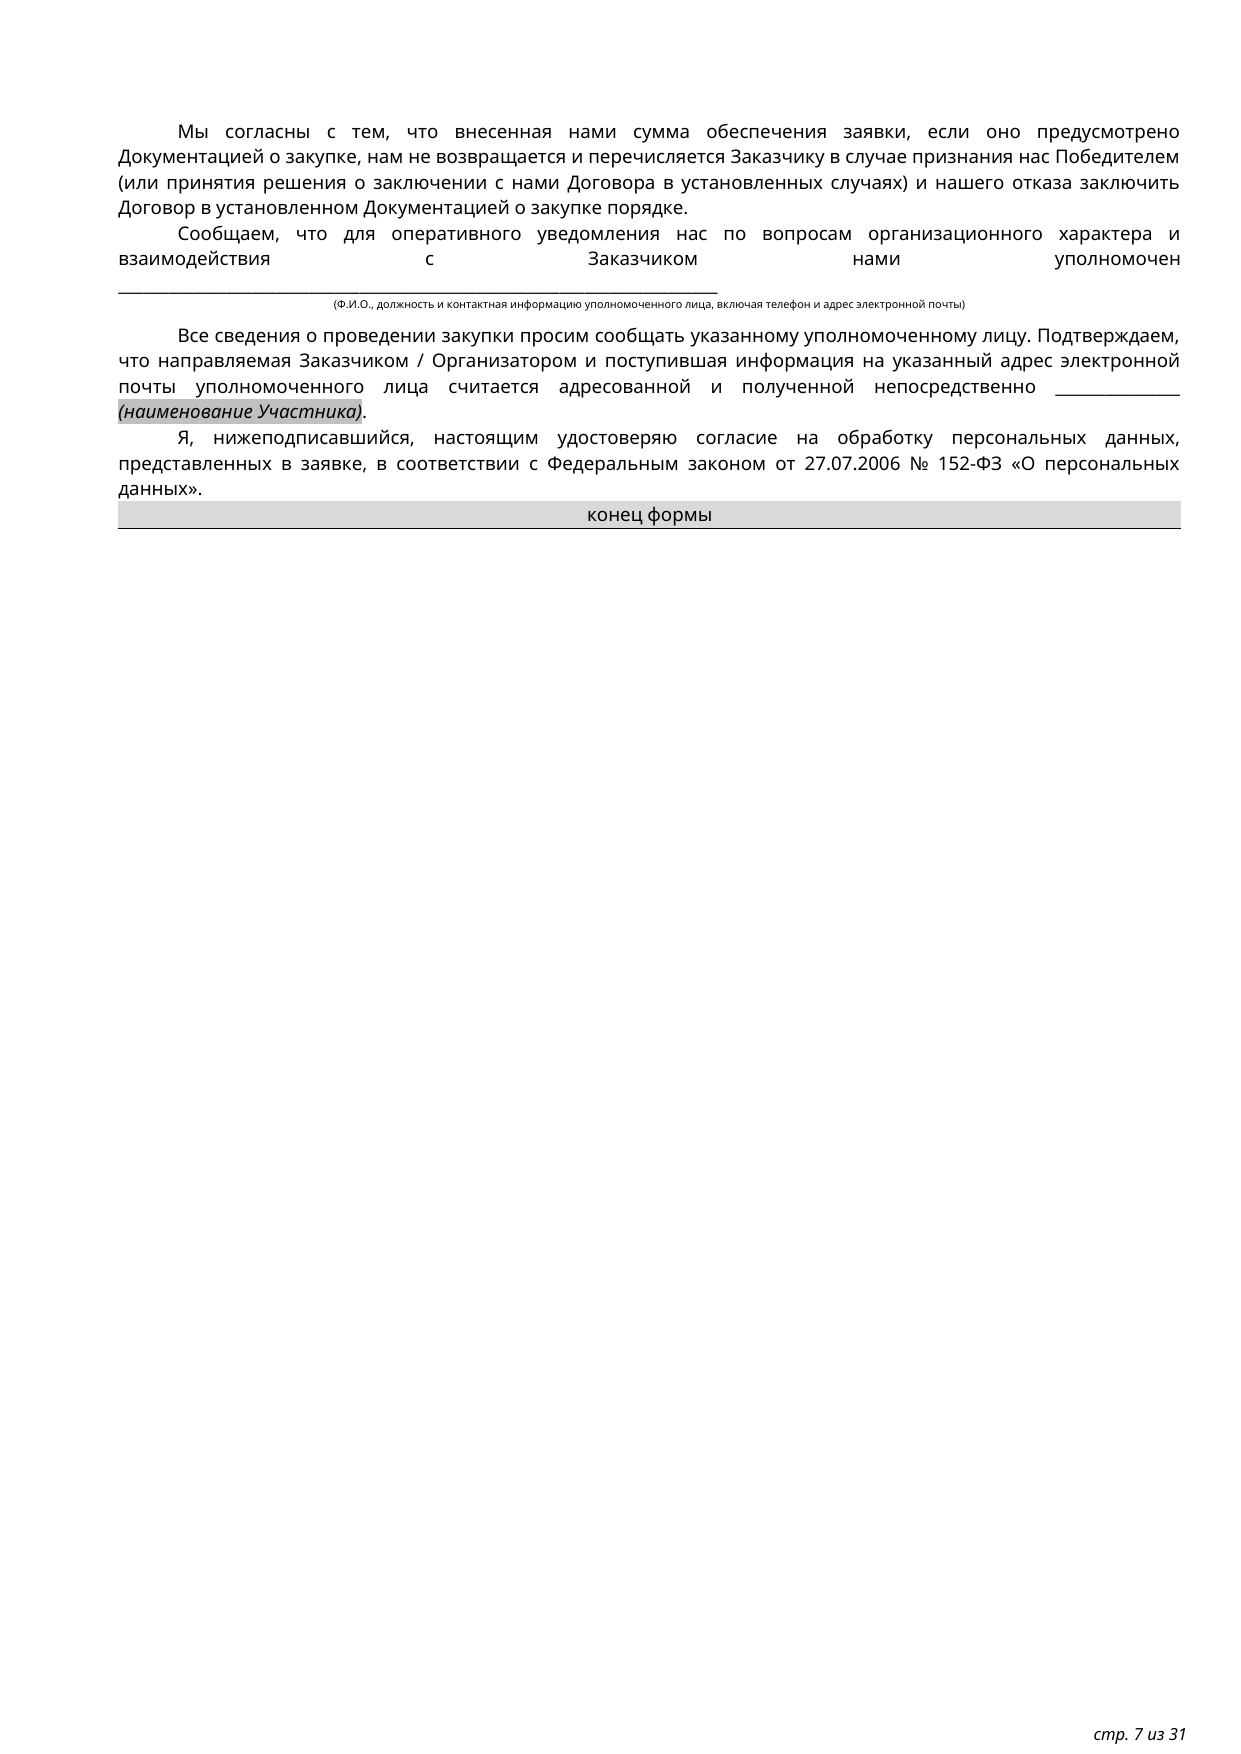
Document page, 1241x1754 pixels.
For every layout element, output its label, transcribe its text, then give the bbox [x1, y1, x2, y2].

text Все сведения о проведении закупки просим сообщать указанному уполномоченному лицу. Подтверждаем, что направляемая Заказчиком / Организатором и поступившая информация на указанный адрес электронной почты уполномоченного лица считается адресованной и полученной непосредственно _______________ (наименование Участника). [118, 322, 1181, 424]
text (Ф.И.О., должность и контактная информацию уполномоченного лица, включая телефон и адрес электронной почты) [118, 297, 1181, 322]
text Мы согласны с тем, что внесенная нами сумма обеспечения заявки, если оно предусмотрено Документацией о закупке, нам не возвращается и перечисляется Заказчику в случае признания нас Победителем (или принятия решения о заключении с нами Договора в установленных случаях) и нашего отказа заключить Договор в установленном Документацией о закупке порядке. [118, 118, 1181, 220]
text Сообщаем, что для оперативного уведомления нас по вопросам организационного характера и взаимодействия с Заказчиком нами уполномочен ________________________________________________________________________ [118, 220, 1181, 297]
text конец формы [118, 501, 1181, 528]
text Я, нижеподписавшийся, настоящим удостоверяю согласие на обработку персональных данных, представленных в заявке, в соответствии с Федеральным законом от 27.07.2006 № 152-ФЗ «О персональных данных». [118, 424, 1181, 501]
